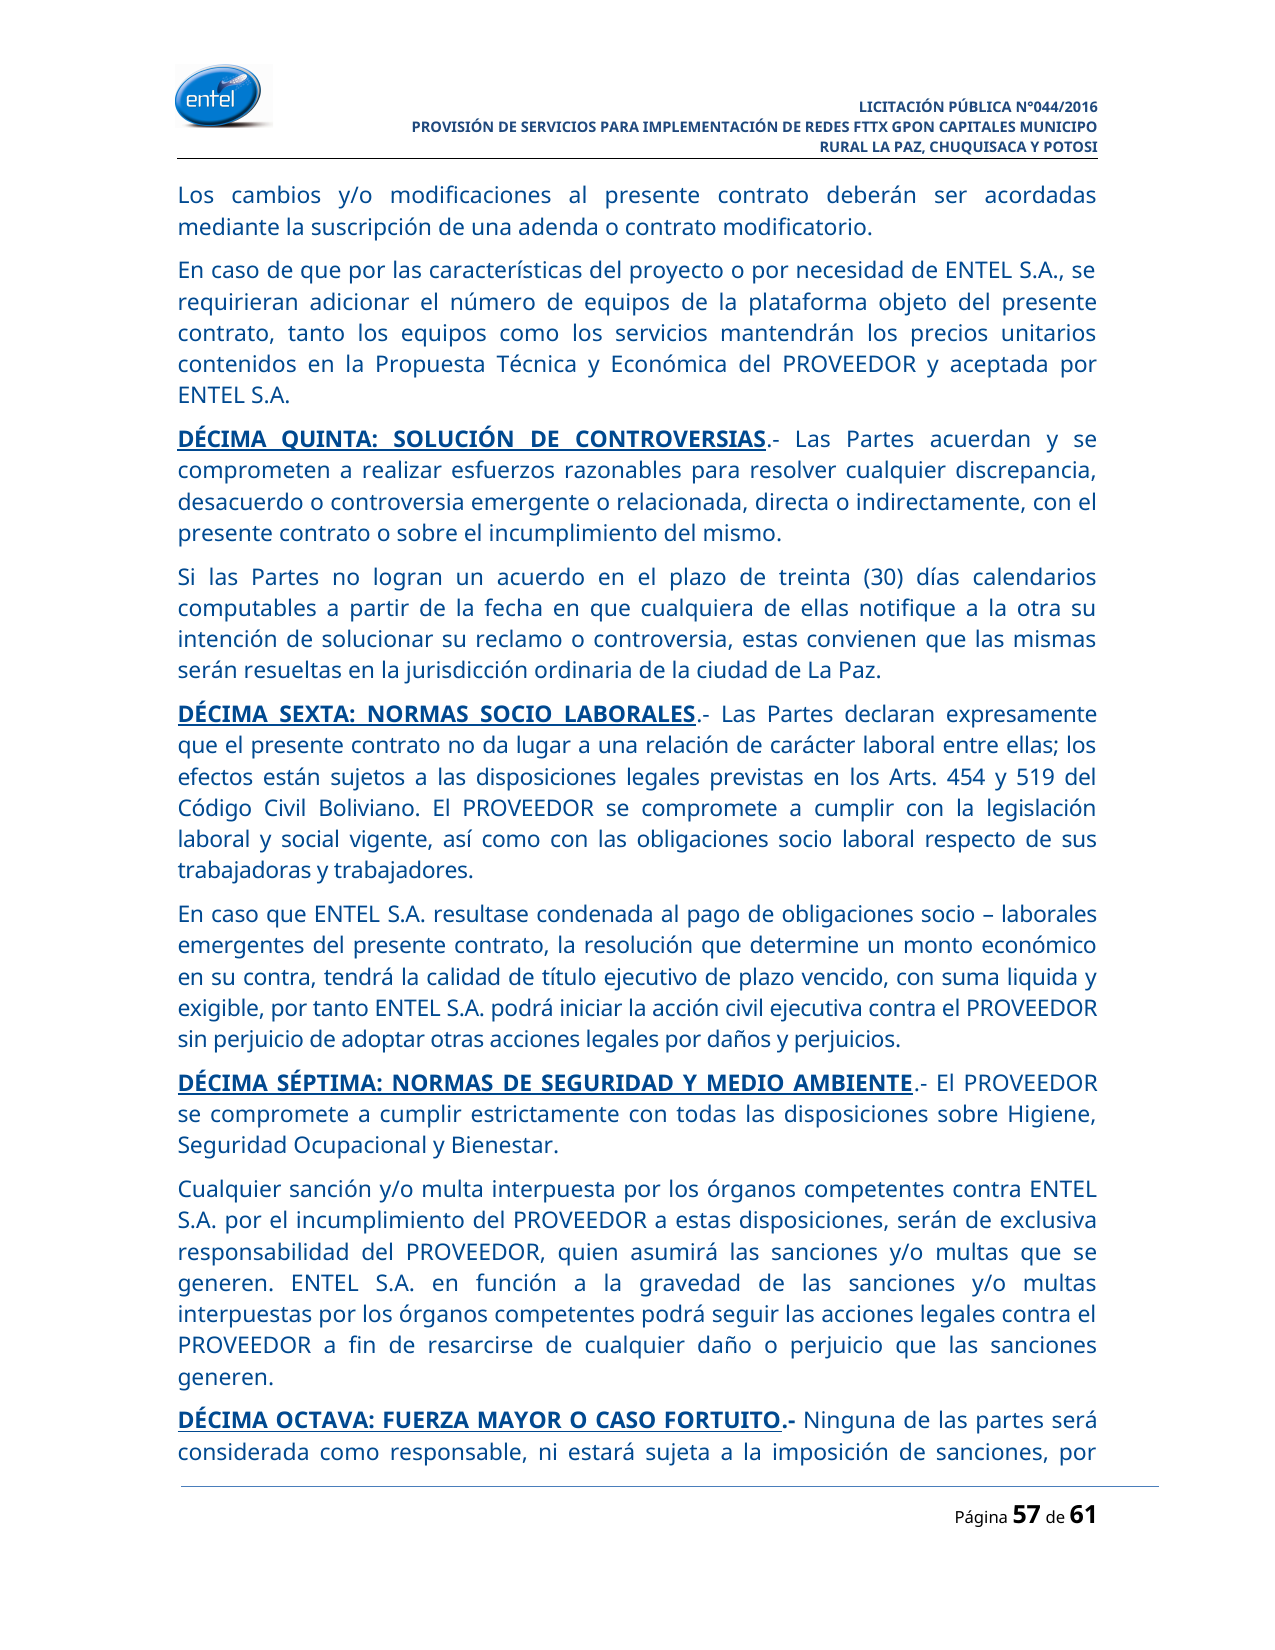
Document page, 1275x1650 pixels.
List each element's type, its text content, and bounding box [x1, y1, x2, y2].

text DÉCIMA SÉPTIMA: NORMAS DE SEGURIDAD Y MEDIO AMBIENTE.- El PROVEEDOR se compromete a cumplir estrictamente con todas las disposiciones sobre Higiene, Seguridad Ocupacional y Bienestar. [177, 1067, 1098, 1161]
text Los cambios y/o modificaciones al presente contrato deberán ser acordadas mediante la suscripción de una adenda o contrato modificatorio. [177, 179, 1098, 242]
text Si las Partes no logran un acuerdo en el plazo de treinta (30) días calendarios computables a partir de la fecha en que cualquiera de ellas notifique a la otra su intención de solucionar su reclamo o controversia, estas convienen que las mismas serán resueltas en la jurisdicción ordinaria de la ciudad de La Paz. [177, 561, 1098, 686]
text DÉCIMA QUINTA: SOLUCIÓN DE CONTROVERSIAS.- Las Partes acuerdan y se comprometen a realizar esfuerzos razonables para resolver cualquier discrepancia, desacuerdo o controversia emergente o relacionada, directa o indirectamente, con el presente contrato o sobre el incumplimiento del mismo. [177, 423, 1098, 548]
text En caso que ENTEL S.A. resultase condenada al pago de obligaciones socio – laborales emergentes del presente contrato, la resolución que determine un monto económico en su contra, tendrá la calidad de título ejecutivo de plazo vencido, con suma liquida y exigible, por tanto ENTEL S.A. podrá iniciar la acción civil ejecutiva contra el PROVEEDOR sin perjuicio de adoptar otras acciones legales por daños y perjuicios. [177, 898, 1098, 1054]
text En caso de que por las características del proyecto o por necesidad de ENTEL S.A., se requirieran adicionar el número de equipos de la plataforma objeto del presente contrato, tanto los equipos como los servicios mantendrán los precios unitarios contenidos en la Propuesta Técnica y Económica del PROVEEDOR y aceptada por ENTEL S.A. [177, 254, 1098, 411]
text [177, 1404, 1098, 1467]
text DÉCIMA SEXTA: NORMAS SOCIO LABORALES.- Las Partes declaran expresamente que el presente contrato no da lugar a una relación de carácter laboral entre ellas; los efectos están sujetos a las disposiciones legales previstas en los Arts. 454 y 519 del Código Civil Boliviano. El PROVEEDOR se compromete a cumplir con la legislación laboral y social vigente, así como con las obligaciones socio laboral respecto de sus trabajadoras y trabajadores. [177, 698, 1098, 886]
text Cualquier sanción y/o multa interpuesta por los órganos competentes contra ENTEL S.A. por el incumplimiento del PROVEEDOR a estas disposiciones, serán de exclusiva responsabilidad del PROVEEDOR, quien asumirá las sanciones y/o multas que se generen. ENTEL S.A. en función a la gravedad de las sanciones y/o multas interpuestas por los órganos competentes podrá seguir las acciones legales contra el PROVEEDOR a fin de resarcirse de cualquier daño o perjuicio que las sanciones generen. [177, 1173, 1098, 1392]
picture [174, 64, 274, 128]
